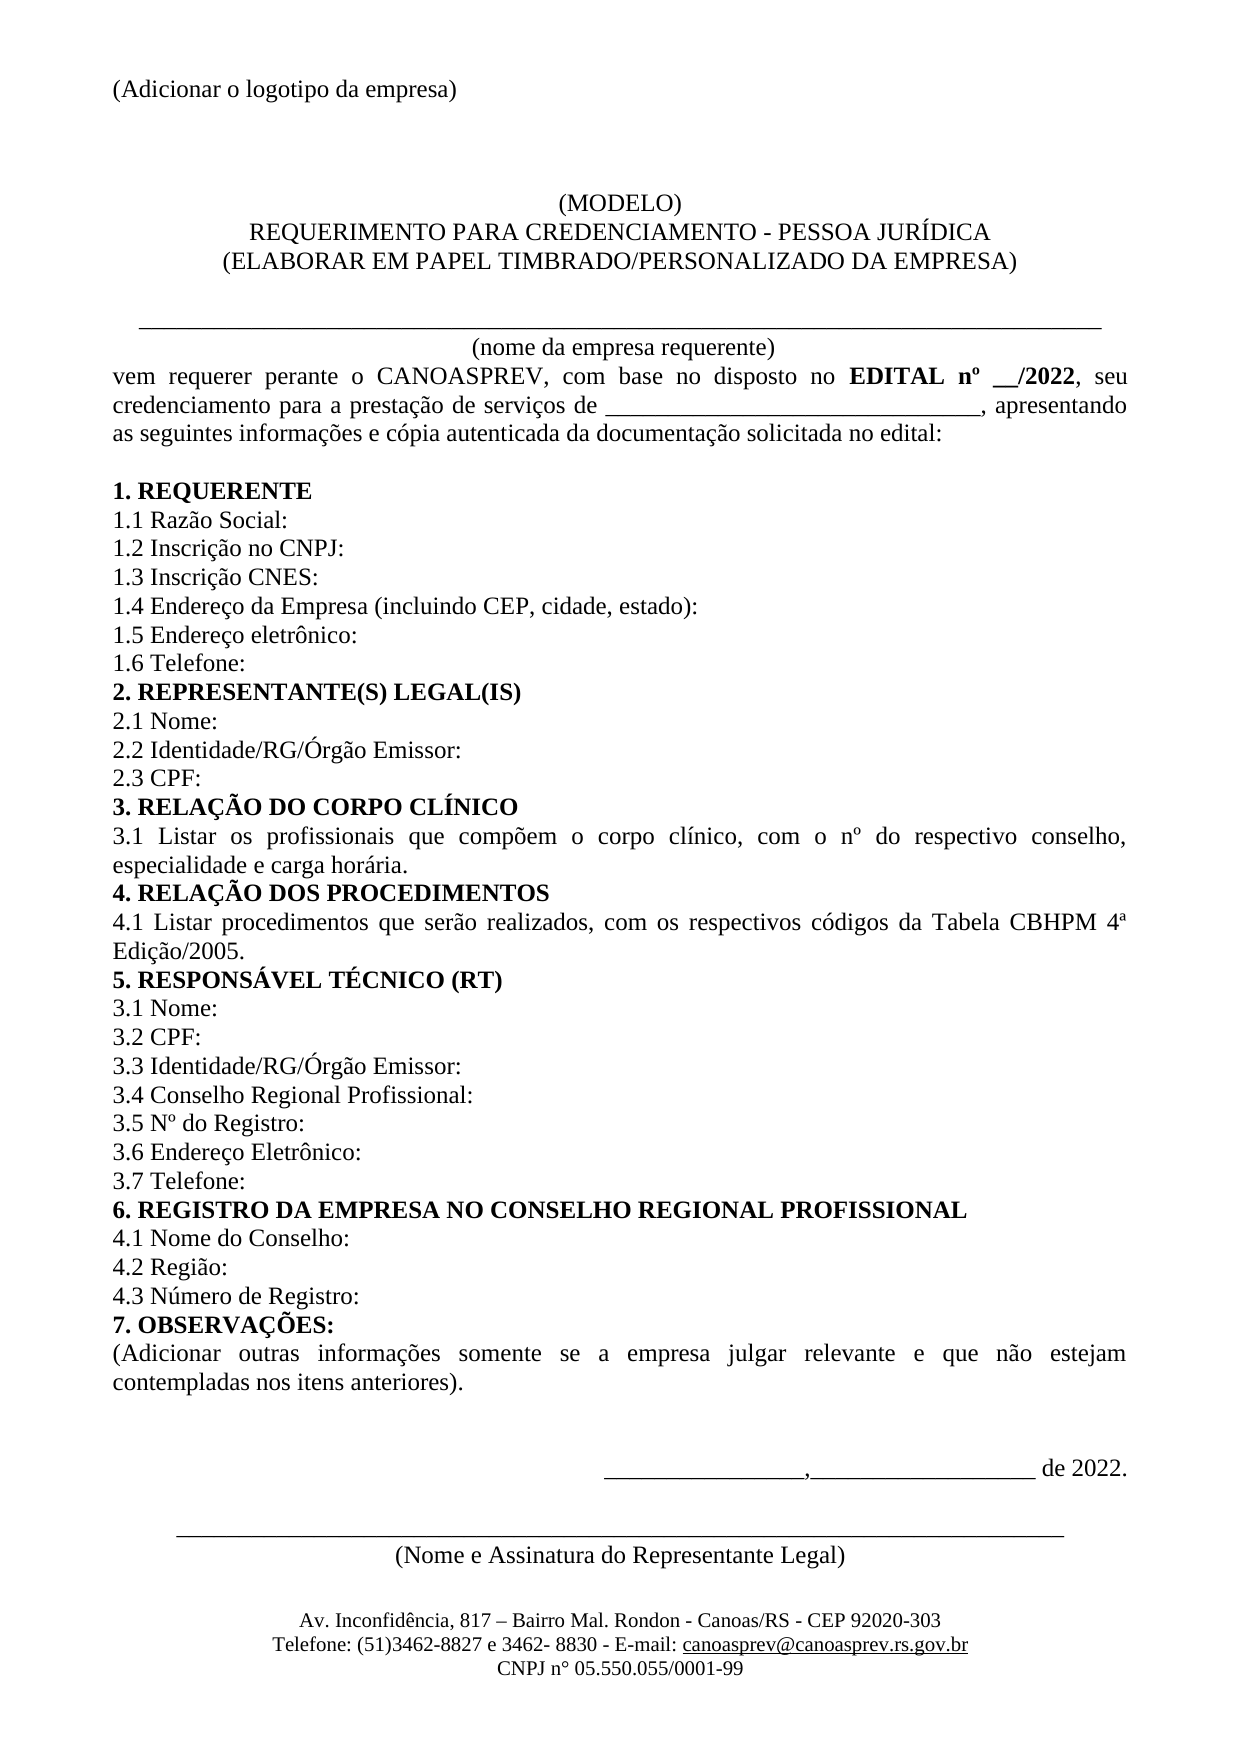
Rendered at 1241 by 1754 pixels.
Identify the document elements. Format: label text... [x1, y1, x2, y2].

text _______________________________________________________________________ [112, 1511, 1128, 1540]
text 1.5 Endereço eletrônico: [112, 620, 1128, 648]
text 2.2 Identidade/RG/Órgão Emissor: [112, 735, 1128, 763]
text 1. REQUERENTE [112, 476, 1128, 505]
text 7. OBSERVAÇÕES: [112, 1310, 1128, 1338]
text 2.1 Nome: [112, 706, 1128, 735]
text 1.6 Telefone: [112, 648, 1128, 677]
text 5. RESPONSÁVEL TÉCNICO (RT) [112, 965, 1128, 993]
text 1.4 Endereço da Empresa (incluindo CEP, cidade, estado): [112, 591, 1128, 620]
text REQUERIMENTO PARA CREDENCIAMENTO - PESSOA JURÍDICA [112, 217, 1128, 246]
text 3.3 Identidade/RG/Órgão Emissor: [112, 1051, 1128, 1080]
text 3. RELAÇÃO DO CORPO CLÍNICO [112, 792, 1128, 821]
text 4. RELAÇÃO DOS PROCEDIMENTOS [112, 878, 1128, 907]
text 4.3 Número de Registro: [112, 1281, 1128, 1310]
text 4.1 Listar procedimentos que serão realizados, com os respectivos códigos da Tabela CBHPM 4ª Edição/2005. [112, 907, 1128, 965]
text 1.2 Inscrição no CNPJ: [112, 533, 1128, 562]
text ________________,__________________ de 2022. [112, 1453, 1128, 1482]
text 3.4 Conselho Regional Profissional: [112, 1080, 1128, 1108]
text 3.5 Nº do Registro: [112, 1108, 1128, 1137]
text 2. REPRESENTANTE(S) LEGAL(IS) [112, 677, 1128, 706]
text (Adicionar outras informações somente se a empresa julgar relevante e que não estejam contempladas nos itens anteriores). [112, 1338, 1128, 1396]
text 4.1 Nome do Conselho: [112, 1223, 1128, 1252]
text _____________________________________________________________________________ [112, 303, 1128, 332]
text (nome da empresa requerente) [112, 332, 1128, 361]
text (MODELO) [112, 188, 1128, 217]
text 2.3 CPF: [112, 763, 1128, 792]
text 3.1 Nome: [112, 993, 1128, 1022]
text 1.3 Inscrição CNES: [112, 562, 1128, 591]
text vem requerer perante o CANOASPREV, com base no disposto no EDITAL nº __/2022, seu credenciamento para a prestação de serviços de ______________________________, apresentando as seguintes informações e cópia autenticada da documentação solicitada no edital: [112, 361, 1128, 447]
text (Nome e Assinatura do Representante Legal) [112, 1540, 1128, 1568]
text 3.1 Listar os profissionais que compõem o corpo clínico, com o nº do respectivo conselho, especialidade e carga horária. [112, 821, 1128, 878]
text 1.1 Razão Social: [112, 505, 1128, 533]
text (ELABORAR EM PAPEL TIMBRADO/PERSONALIZADO DA EMPRESA) [112, 246, 1128, 275]
text 3.6 Endereço Eletrônico: [112, 1137, 1128, 1166]
text 6. REGISTRO DA EMPRESA NO CONSELHO REGIONAL PROFISSIONAL [112, 1195, 1128, 1223]
text 3.7 Telefone: [112, 1166, 1128, 1195]
text 3.2 CPF: [112, 1022, 1128, 1051]
text 4.2 Região: [112, 1252, 1128, 1281]
